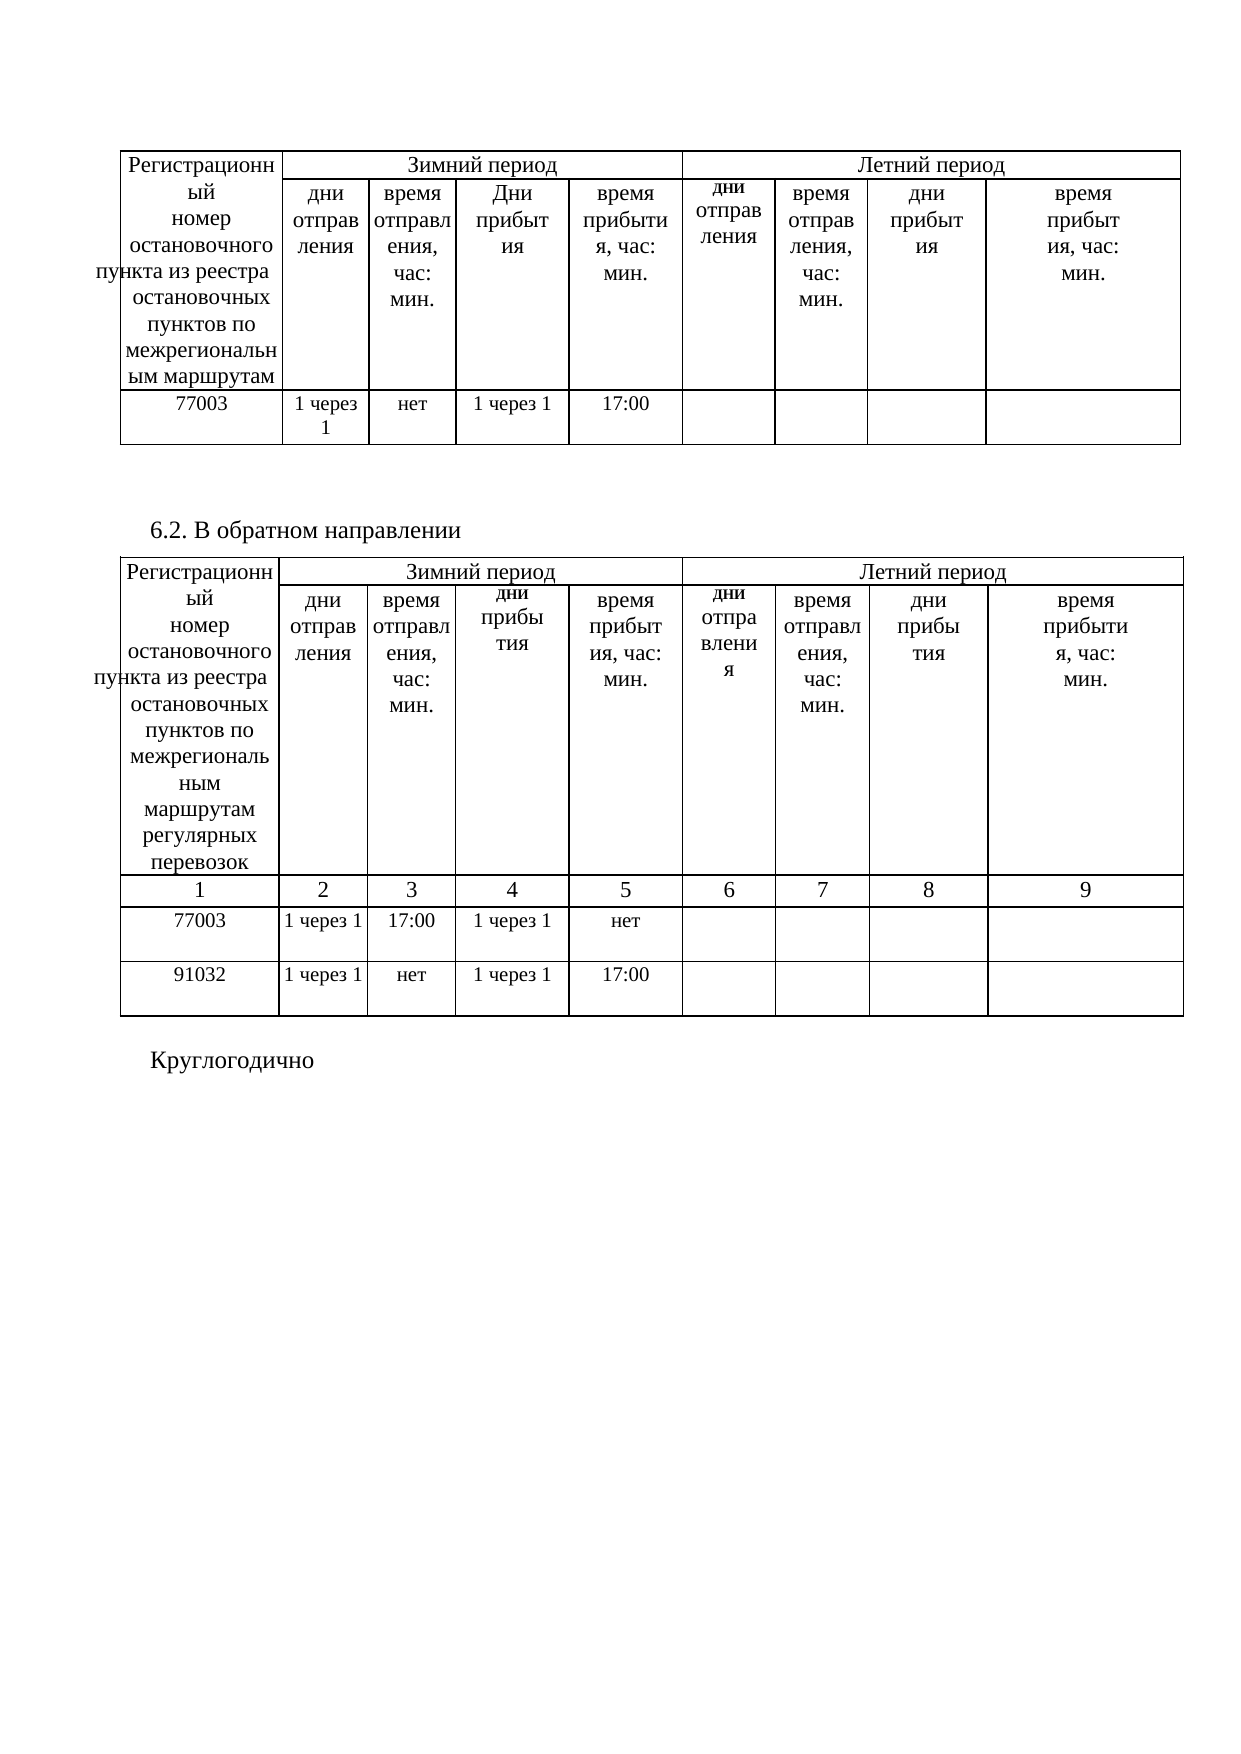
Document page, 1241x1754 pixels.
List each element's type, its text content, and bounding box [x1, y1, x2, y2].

table_cell 5 [570, 876, 682, 906]
text 6.2. В обратном направлении [150, 515, 1090, 544]
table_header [121, 152, 282, 389]
table_cell 17:00 [570, 962, 682, 1015]
table_cell [776, 391, 867, 444]
table_header Летний период [683, 558, 1183, 584]
table_cell 1 через 1 [280, 962, 367, 1015]
table_cell [989, 908, 1183, 961]
table_header Зимний период [283, 152, 682, 178]
table_cell дни прибыт ия [868, 180, 985, 389]
table_cell 8 [870, 876, 987, 906]
table_cell 1 через 1 [457, 391, 568, 444]
table_cell [870, 908, 987, 961]
table_cell дни отправ ления [283, 180, 368, 389]
text Круглогодично [150, 1045, 1090, 1074]
table_cell 2 [280, 876, 367, 906]
table_cell 6 [683, 876, 775, 906]
table_cell 91032 [121, 962, 278, 1015]
table_cell 1 через 1 [283, 391, 368, 444]
table_cell 1 через 1 [456, 962, 568, 1015]
table_cell 7 [776, 876, 869, 906]
table_cell время отправл ения, час: мин. [776, 586, 869, 874]
table_cell 17:00 [570, 391, 682, 444]
table_cell ДНИ прибы тия [456, 586, 568, 874]
table_cell время прибыти я, час: мин. [989, 586, 1183, 874]
table_cell нет [368, 962, 455, 1015]
table_cell нет [370, 391, 455, 444]
table_cell 77003 [121, 908, 278, 961]
table_cell ДНИ отправ ления [683, 180, 774, 389]
table_cell 1 через 1 [280, 908, 367, 961]
table_cell нет [570, 908, 682, 961]
table_cell [987, 391, 1180, 444]
table_cell 77003 [121, 391, 282, 444]
table_cell время прибыти я, час: мин. [570, 180, 682, 389]
table_cell время отправл ения, час: мин. [368, 586, 455, 874]
table_cell время отправ ления, час: мин. [776, 180, 867, 389]
table_cell 17:00 [368, 908, 455, 961]
table_cell [683, 908, 775, 961]
table_cell [683, 962, 775, 1015]
table_cell время прибыт ия, час: мин. [570, 586, 682, 874]
table_cell [776, 962, 869, 1015]
table_cell 9 [989, 876, 1183, 906]
table_cell 4 [456, 876, 568, 906]
table_cell 3 [368, 876, 455, 906]
table_cell 1 [121, 876, 278, 906]
table_header Зимний период [280, 558, 682, 584]
table_cell [989, 962, 1183, 1015]
table_cell дни отправ ления [280, 586, 367, 874]
table_cell 1 через 1 [456, 908, 568, 961]
table_cell время прибыт ия, час: мин. [987, 180, 1180, 389]
table_cell [868, 391, 985, 444]
table_cell [776, 908, 869, 961]
table_cell время отправл ения, час: мин. [370, 180, 455, 389]
table_cell [683, 391, 774, 444]
table_cell [870, 962, 987, 1015]
table_cell ДНИ отпра влени я [683, 586, 775, 874]
table_cell дни прибы тия [870, 586, 987, 874]
table_header Регистрационный номер остановочного пункта из реестра остановочных пунктов по межрегиональным маршрутам регулярных перевозок [121, 558, 278, 874]
table_header Летний период [683, 152, 1180, 178]
table_cell Дни прибыт ия [457, 180, 568, 389]
